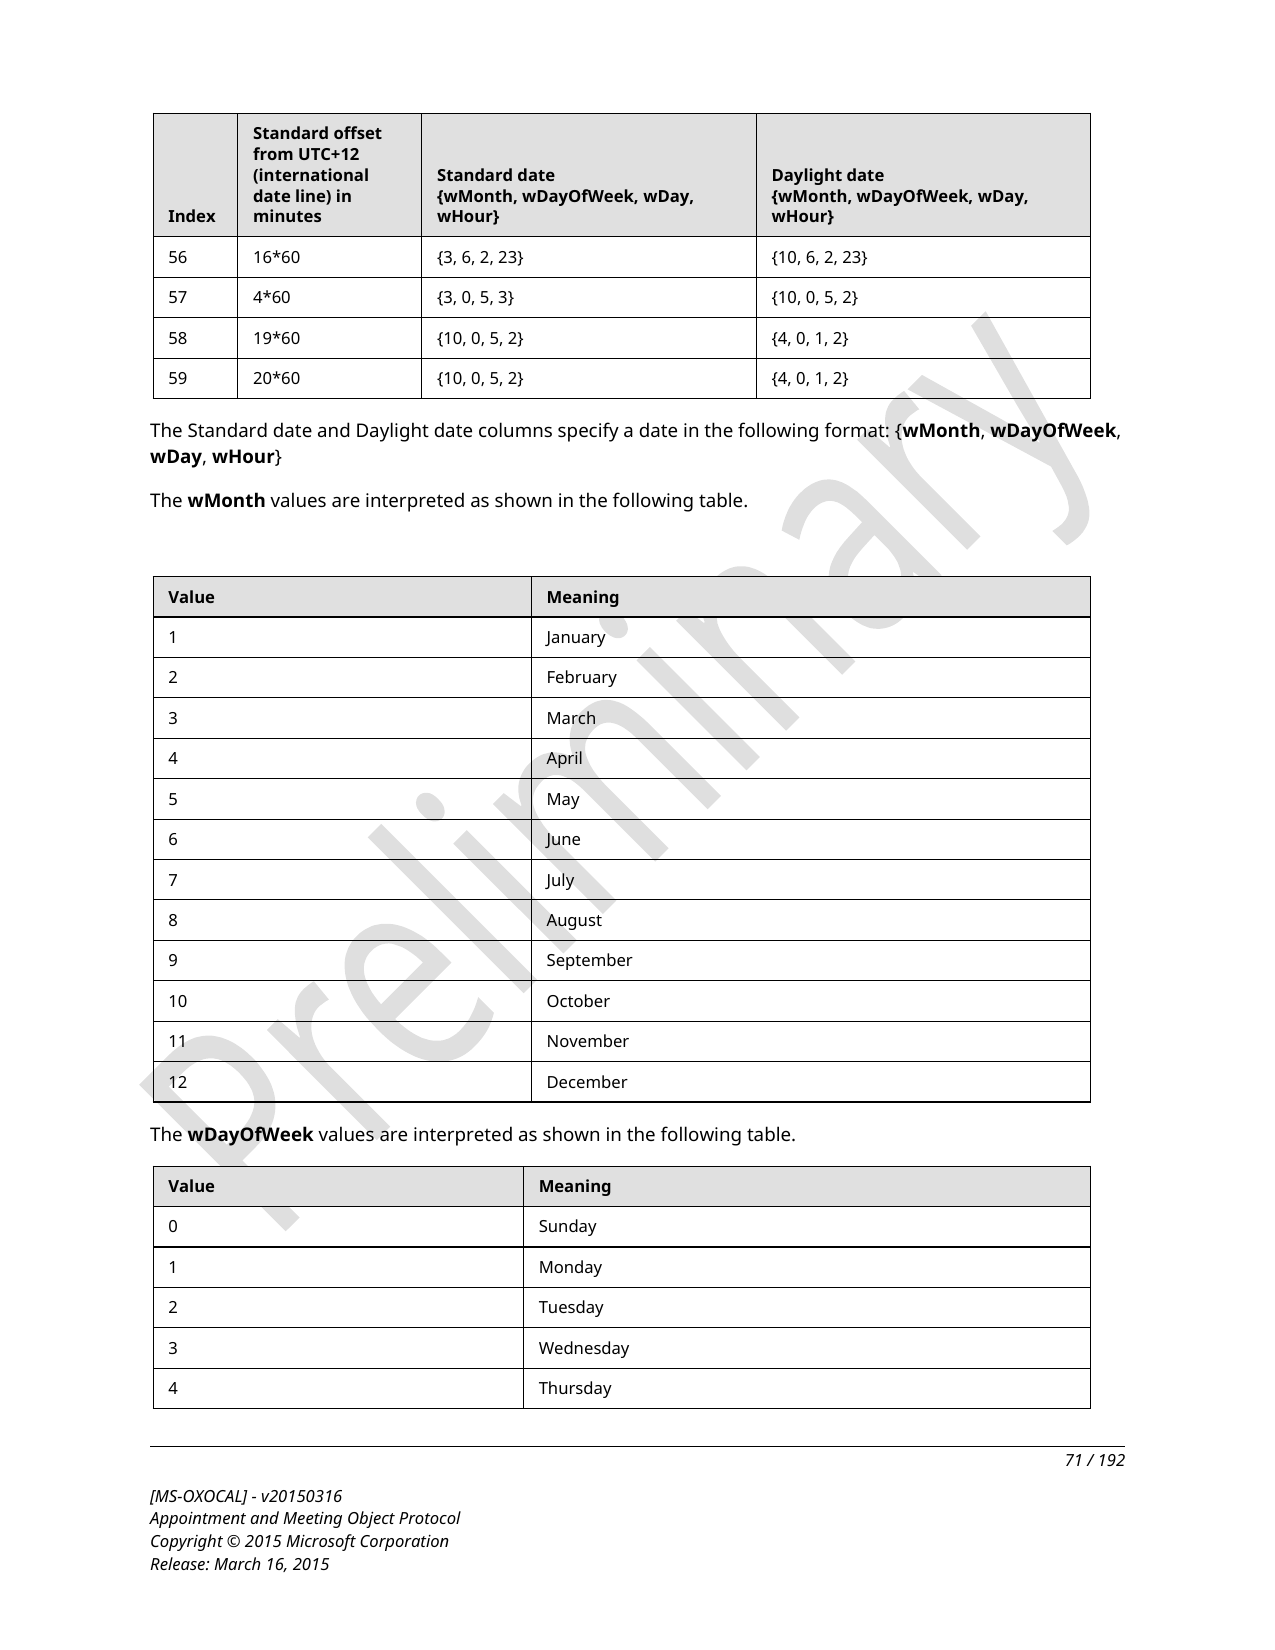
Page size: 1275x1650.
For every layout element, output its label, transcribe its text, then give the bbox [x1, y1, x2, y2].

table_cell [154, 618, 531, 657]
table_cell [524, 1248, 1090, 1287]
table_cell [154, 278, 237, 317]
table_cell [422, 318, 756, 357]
text The Standard date and Daylight date columns specify a date in the following format: {wMonth, wDayOfWeek, wDay, wHour} [150, 418, 1125, 469]
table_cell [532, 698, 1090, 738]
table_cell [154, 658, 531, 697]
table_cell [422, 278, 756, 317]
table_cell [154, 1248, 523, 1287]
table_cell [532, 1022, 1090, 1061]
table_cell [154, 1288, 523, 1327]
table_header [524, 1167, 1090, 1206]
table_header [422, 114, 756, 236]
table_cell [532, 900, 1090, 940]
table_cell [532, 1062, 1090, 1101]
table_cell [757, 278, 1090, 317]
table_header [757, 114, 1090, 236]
text The wDayOfWeek values are interpreted as shown in the following table. [150, 1121, 1125, 1147]
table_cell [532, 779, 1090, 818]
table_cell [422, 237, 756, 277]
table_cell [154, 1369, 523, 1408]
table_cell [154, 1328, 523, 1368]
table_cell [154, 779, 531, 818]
text The wMonth values are interpreted as shown in the following table. [150, 487, 1125, 513]
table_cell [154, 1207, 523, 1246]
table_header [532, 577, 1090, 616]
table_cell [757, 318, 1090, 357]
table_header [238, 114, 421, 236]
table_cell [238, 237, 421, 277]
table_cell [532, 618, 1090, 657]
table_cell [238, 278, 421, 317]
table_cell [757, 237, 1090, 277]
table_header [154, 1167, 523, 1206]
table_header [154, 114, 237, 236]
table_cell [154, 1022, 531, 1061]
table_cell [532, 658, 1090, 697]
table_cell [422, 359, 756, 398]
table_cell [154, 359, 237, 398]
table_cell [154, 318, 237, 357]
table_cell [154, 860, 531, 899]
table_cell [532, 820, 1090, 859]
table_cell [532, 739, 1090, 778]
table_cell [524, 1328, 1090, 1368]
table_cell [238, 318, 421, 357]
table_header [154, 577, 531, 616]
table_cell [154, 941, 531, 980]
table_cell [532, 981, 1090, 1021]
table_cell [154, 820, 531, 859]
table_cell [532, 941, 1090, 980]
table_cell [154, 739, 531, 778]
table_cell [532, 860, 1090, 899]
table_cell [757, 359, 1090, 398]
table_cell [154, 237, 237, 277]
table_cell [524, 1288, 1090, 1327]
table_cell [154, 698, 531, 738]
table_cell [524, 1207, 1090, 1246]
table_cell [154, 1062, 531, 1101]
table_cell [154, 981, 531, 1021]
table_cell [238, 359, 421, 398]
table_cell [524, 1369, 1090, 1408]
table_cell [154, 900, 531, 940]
